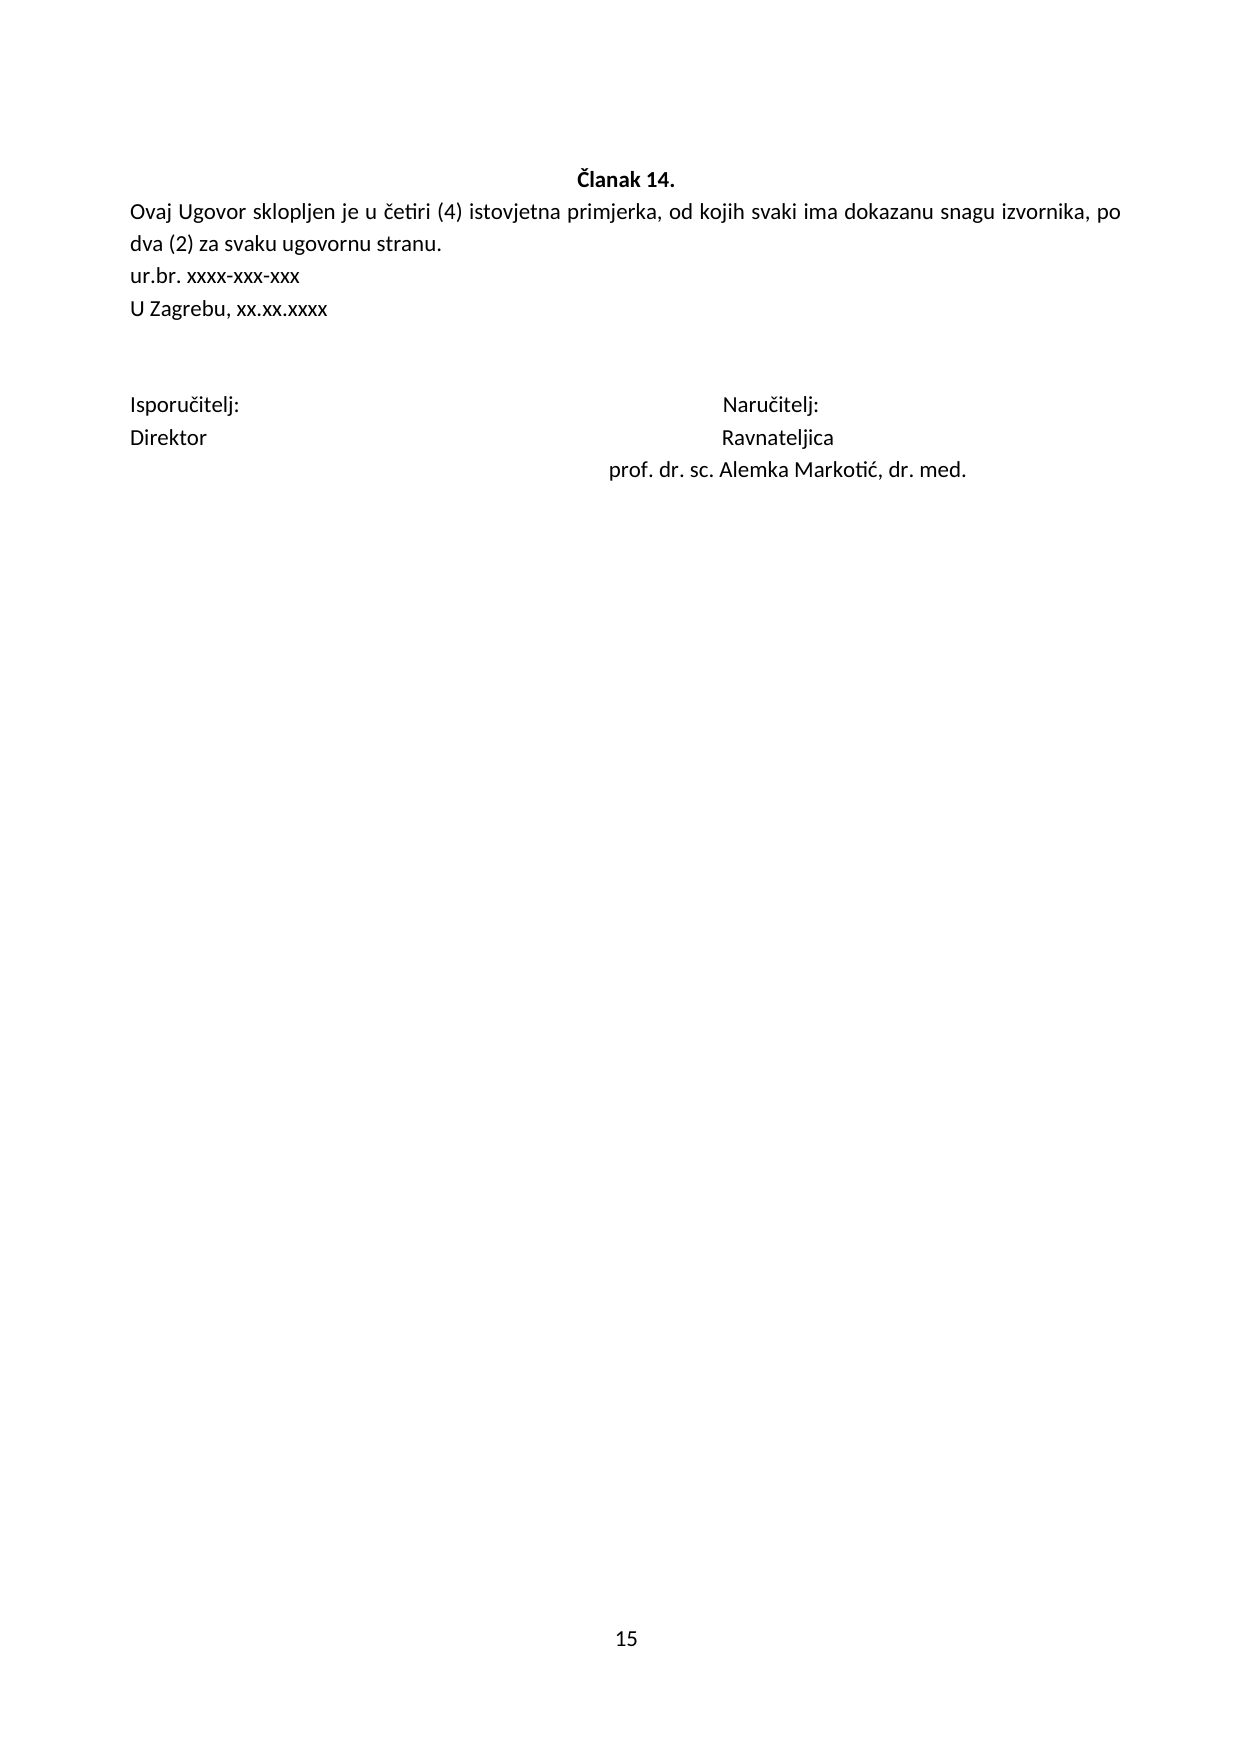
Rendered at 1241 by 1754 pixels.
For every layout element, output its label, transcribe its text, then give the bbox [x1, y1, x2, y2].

text Direktor Ravnateljica [130, 423, 1122, 451]
text prof. dr. sc. Alemka Markotić, dr. med. [130, 455, 1122, 483]
text Članak 14. [130, 165, 1122, 193]
text ur.br. xxxx-xxx-xxx [130, 262, 1122, 290]
text Ovaj Ugovor sklopljen je u četiri (4) istovjetna primjerka, od kojih svaki ima dokazanu snagu izvornika, po dva (2) za svaku ugovornu stranu. [130, 197, 1122, 257]
text U Zagrebu, xx.xx.xxxx [130, 294, 1122, 322]
text Isporučitelj: Naručitelj: [130, 390, 1122, 418]
